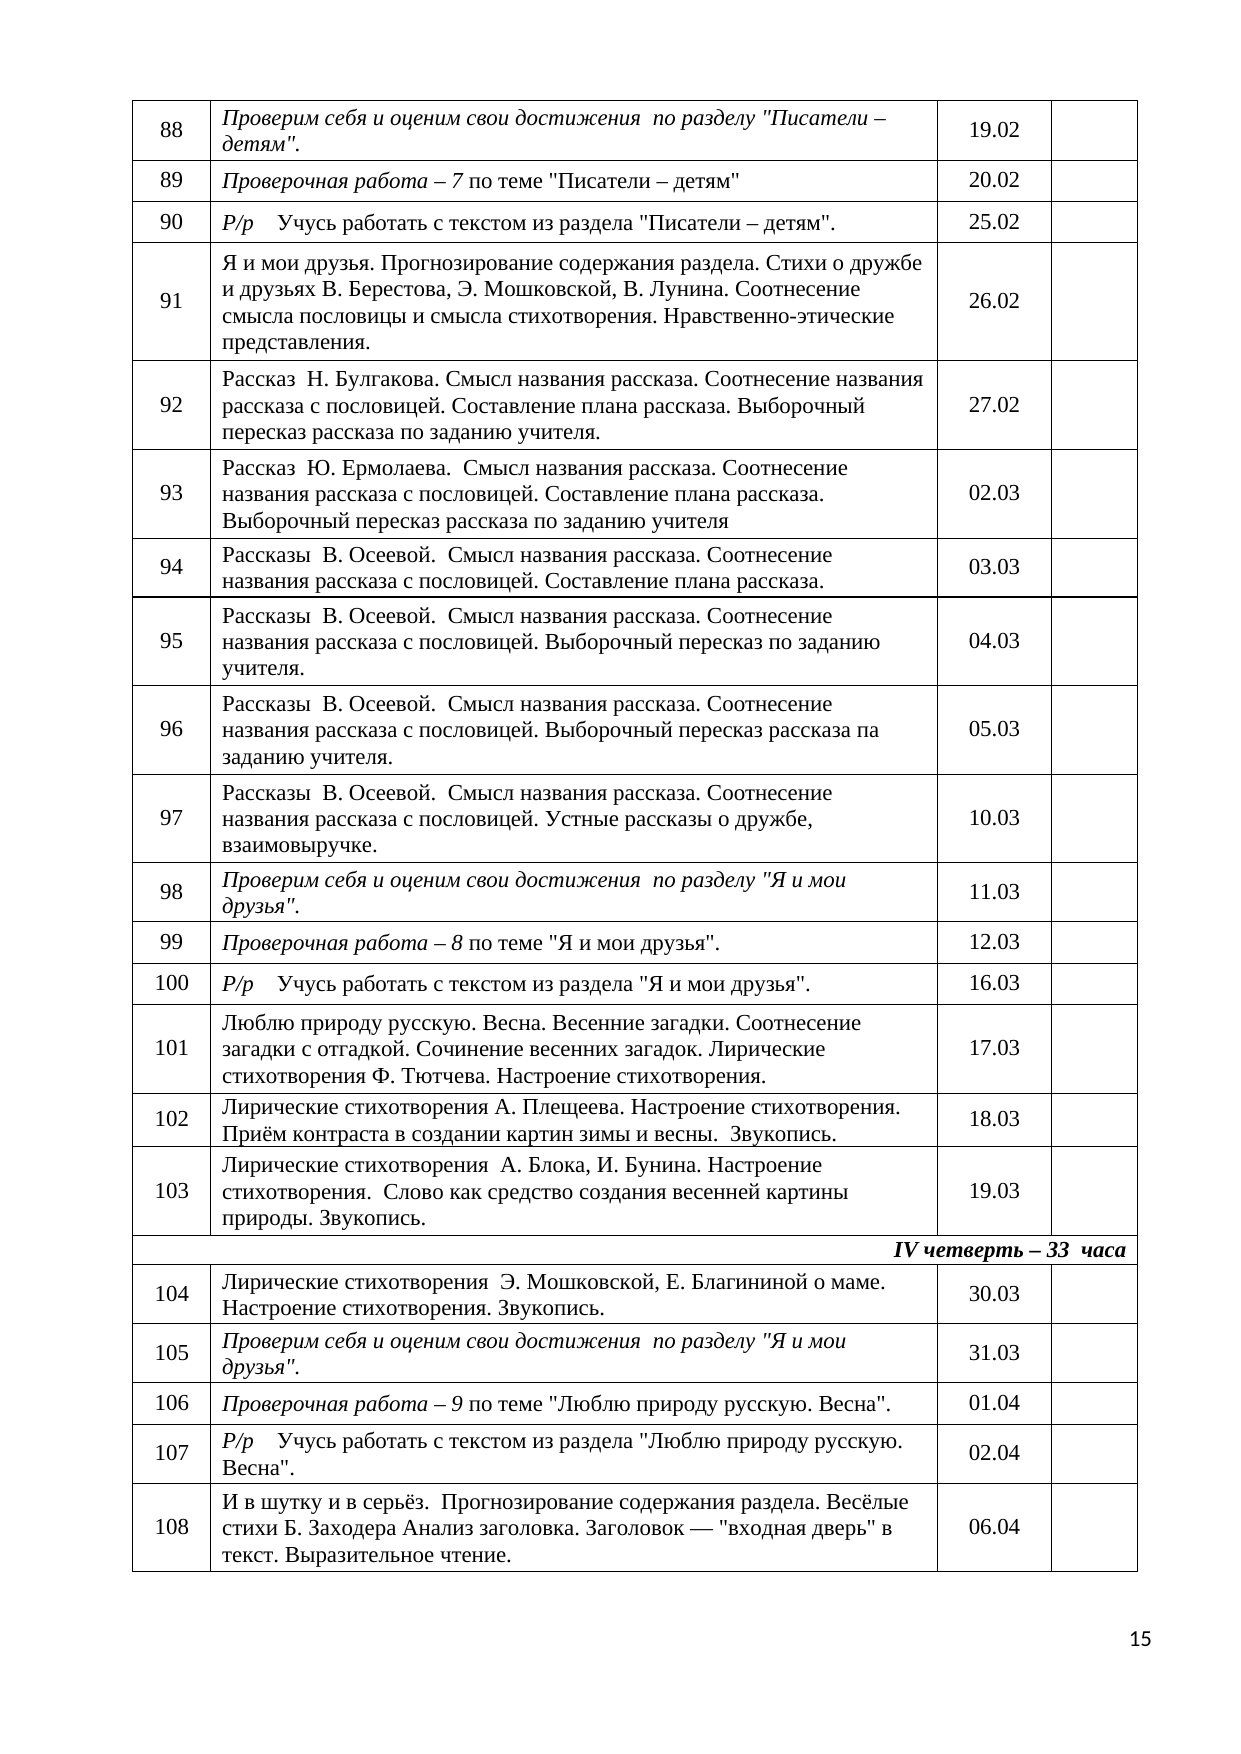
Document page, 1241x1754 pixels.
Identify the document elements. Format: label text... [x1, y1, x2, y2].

table_cell 92 [133, 361, 210, 449]
table_cell 01.04 [938, 1383, 1051, 1424]
table_cell [1052, 1094, 1137, 1146]
table_cell Рассказы В. Осеевой. Смысл названия рассказа. Соотнесение названия рассказа с пословицей. Составление плана рассказа. [211, 539, 937, 596]
table_cell Лирические стихотворения А. Плещеева. Настроение стихотворения. Приём контраста в создании картин зимы и весны. Звукопись. [211, 1094, 937, 1146]
table_cell 95 [133, 598, 210, 685]
table_cell Проверочная работа – 9 по теме "Люблю природу русскую. Весна". [211, 1383, 937, 1424]
table_cell [1052, 1265, 1137, 1323]
table_cell 89 [133, 161, 210, 201]
table_cell 101 [133, 1005, 210, 1092]
table_cell 90 [133, 202, 210, 242]
table_cell [1052, 1324, 1137, 1382]
table_cell 10.03 [938, 775, 1051, 862]
table_cell Люблю природу русскую. Весна. Весенние загадки. Соотнесение загадки с отгадкой. Сочинение весенних загадок. Лирические стихотворения Ф. Тютчева. Настроение стихотворения. [211, 1005, 937, 1092]
table_cell 104 [133, 1265, 210, 1323]
table_cell Лирические стихотворения А. Блока, И. Бунина. Настроение стихотворения. Слово как средство создания весенней картины природы. Звукопись. [211, 1147, 937, 1235]
table_cell 02.03 [938, 450, 1051, 537]
table_cell 03.03 [938, 539, 1051, 596]
table_cell [1052, 1484, 1137, 1571]
table_cell Рассказы В. Осеевой. Смысл названия рассказа. Соотнесение названия рассказа с пословицей. Выборочный пересказ рассказа па заданию учителя. [211, 686, 937, 773]
table_cell IV четверть – 33 часа [133, 1236, 1137, 1264]
table_cell [1052, 1147, 1137, 1235]
table_cell [1052, 922, 1137, 962]
table_cell [1052, 161, 1137, 201]
table_cell 94 [133, 539, 210, 596]
table_cell 100 [133, 964, 210, 1004]
table_cell [1052, 964, 1137, 1004]
table_cell Лирические стихотворения Э. Мошковской, Е. Благининой о маме. Настроение стихотворения. Звукопись. [211, 1265, 937, 1323]
table_cell Р/р Учусь работать с текстом из раздела "Я и мои друзья". [211, 964, 937, 1004]
table_cell 88 [133, 101, 210, 159]
table_cell 31.03 [938, 1324, 1051, 1382]
table_cell Проверочная работа – 7 по теме "Писатели – детям" [211, 161, 937, 201]
table_cell И в шутку и в серьёз. Прогнозирование содержания раздела. Весёлые стихи Б. Заходера Анализ заголовка. Заголовок — "входная дверь" в текст. Выразительное чтение. [211, 1484, 937, 1571]
table_cell 19.03 [938, 1147, 1051, 1235]
table_cell [1052, 1005, 1137, 1092]
table_cell 99 [133, 922, 210, 962]
table_cell 98 [133, 863, 210, 921]
table_cell 30.03 [938, 1265, 1051, 1323]
table_cell 108 [133, 1484, 210, 1571]
table_cell Проверим себя и оценим свои достижения по разделу "Я и мои друзья". [211, 1324, 937, 1382]
table_cell Рассказ Н. Булгакова. Смысл названия рассказа. Соотнесение названия рассказа с пословицей. Составление плана рассказа. Выборочный пересказ рассказа по заданию учителя. [211, 361, 937, 449]
table_cell [1052, 450, 1137, 537]
table_cell Проверим себя и оценим свои достижения по разделу "Я и мои друзья". [211, 863, 937, 921]
table_cell 91 [133, 243, 210, 360]
table_cell 04.03 [938, 598, 1051, 685]
table_cell 12.03 [938, 922, 1051, 962]
table_cell [1052, 1425, 1137, 1483]
table_cell 107 [133, 1425, 210, 1483]
table_cell [1052, 863, 1137, 921]
table_cell Р/р Учусь работать с текстом из раздела "Люблю природу русскую. Весна". [211, 1425, 937, 1483]
table_cell Рассказы В. Осеевой. Смысл названия рассказа. Соотнесение названия рассказа с пословицей. Выборочный пересказ по заданию учителя. [211, 598, 937, 685]
table_cell [1052, 202, 1137, 242]
table_cell Рассказ Ю. Ермолаева. Смысл названия рассказа. Соотнесение названия рассказа с пословицей. Составление плана рассказа. Выборочный пересказ рассказа по заданию учителя [211, 450, 937, 537]
table_cell 103 [133, 1147, 210, 1235]
table_cell 17.03 [938, 1005, 1051, 1092]
table_cell [1052, 598, 1137, 685]
table_cell [1052, 775, 1137, 862]
table_cell [1052, 1383, 1137, 1424]
table_cell Проверочная работа – 8 по теме "Я и мои друзья". [211, 922, 937, 962]
table_cell 25.02 [938, 202, 1051, 242]
table_cell 19.02 [938, 101, 1051, 159]
table_cell 05.03 [938, 686, 1051, 773]
table_cell 27.02 [938, 361, 1051, 449]
table_cell Я и мои друзья. Прогнозирование содержания раздела. Стихи о дружбе и друзьях В. Берестова, Э. Мошковской, В. Лунина. Соотнесение смысла пословицы и смысла стихотворения. Нравственно-этические представления. [211, 243, 937, 360]
table_cell 16.03 [938, 964, 1051, 1004]
table_cell 18.03 [938, 1094, 1051, 1146]
table_cell 26.02 [938, 243, 1051, 360]
table_cell 102 [133, 1094, 210, 1146]
table_cell 93 [133, 450, 210, 537]
table_cell [1052, 243, 1137, 360]
table_cell 97 [133, 775, 210, 862]
table_cell [1052, 539, 1137, 596]
table_cell 06.04 [938, 1484, 1051, 1571]
table_cell [1052, 101, 1137, 159]
table_cell 20.02 [938, 161, 1051, 201]
table_cell Р/р Учусь работать с текстом из раздела "Писатели – детям". [211, 202, 937, 242]
table_cell 11.03 [938, 863, 1051, 921]
table_cell 96 [133, 686, 210, 773]
table_cell [1052, 686, 1137, 773]
table_cell [1052, 361, 1137, 449]
table_cell 106 [133, 1383, 210, 1424]
table_cell 02.04 [938, 1425, 1051, 1483]
table_cell Проверим себя и оценим свои достижения по разделу "Писатели – детям". [211, 101, 937, 159]
table_cell Рассказы В. Осеевой. Смысл названия рассказа. Соотнесение названия рассказа с пословицей. Устные рассказы о дружбе, взаимовыручке. [211, 775, 937, 862]
table_cell 105 [133, 1324, 210, 1382]
